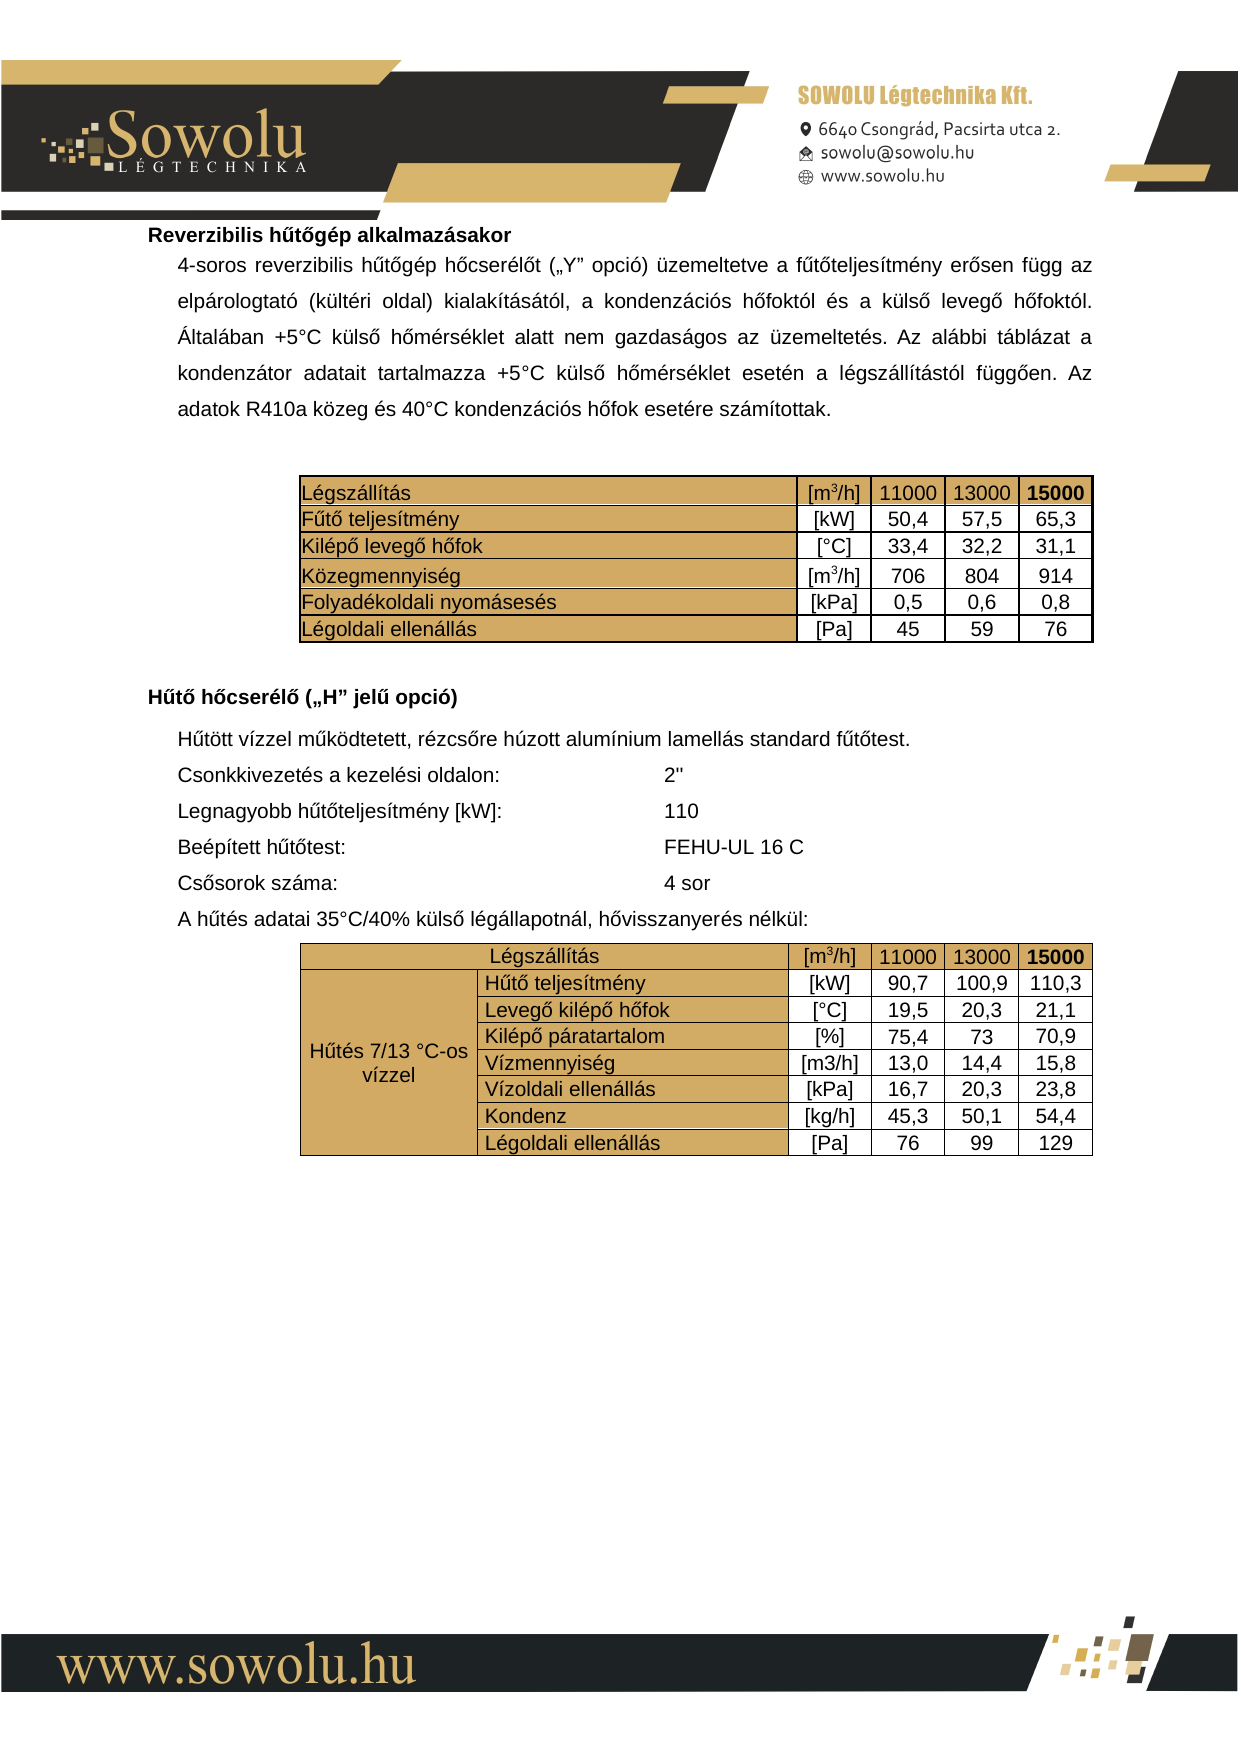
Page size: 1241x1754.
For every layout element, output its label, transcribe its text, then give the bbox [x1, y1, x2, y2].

table_cell Kondenz [478, 1103, 788, 1128]
table_cell [kW] [798, 506, 870, 531]
table_cell 19,5 [872, 997, 944, 1022]
table_cell 76 [1020, 616, 1091, 641]
table_cell 20,3 [945, 1076, 1018, 1102]
table_cell [kPa] [798, 589, 870, 614]
table_cell Közegmennyiség [301, 559, 796, 587]
table_cell 45 [872, 616, 944, 641]
table_cell 23,8 [1019, 1076, 1092, 1102]
table_header Légszállítás [301, 477, 796, 504]
table_cell Légoldali ellenállás [301, 616, 796, 641]
text Csonkkivezetés a kezelési oldalon: 2'' [177, 763, 1092, 787]
table_cell 804 [946, 559, 1018, 587]
table_cell 70,9 [1019, 1023, 1092, 1049]
text 4-soros reverzibilis hűtőgép hőcserélőt („Y” opció) üzemeltetve a fűtőteljesítmény erősen függ az elpárologtató (kültéri oldal) kialakításától, a kondenzációs hőfoktól és a külső levegő hőfoktól. Általában +5°C külső hőmérséklet alatt nem gazdaságos az üzemeltetés. Az alábbi táblázat a kondenzátor adatait tartalmazza +5°C külső hőmérséklet esetén a légszállítástól függően. Az adatok R410a közeg és 40°C kondenzációs hőfok esetére számítottak. [177, 253, 1092, 421]
table_cell 65,3 [1020, 506, 1091, 531]
table_cell Légoldali ellenállás [478, 1130, 788, 1155]
table_cell 73 [945, 1023, 1018, 1049]
table_header 11000 [872, 477, 944, 504]
table_cell 32,2 [946, 533, 1018, 558]
text Reverzibilis hűtőgép alkalmazásakor [148, 219, 1092, 247]
table_cell 50,4 [872, 506, 944, 531]
table_cell [kW] [789, 970, 871, 996]
table_cell 21,1 [1019, 997, 1092, 1022]
table_cell [Pa] [798, 616, 870, 641]
table_cell 15,8 [1019, 1050, 1092, 1075]
table_cell 13,0 [872, 1050, 944, 1075]
table_cell [Pa] [789, 1130, 871, 1155]
table_cell 33,4 [872, 533, 944, 558]
table_cell 45,3 [872, 1103, 944, 1128]
table_cell Kilépő páratartalom [478, 1023, 788, 1049]
picture [0, 1616, 1236, 1692]
table_cell 31,1 [1020, 533, 1091, 558]
table_cell Hűtés 7/13 °C-os vízzel [301, 970, 477, 1155]
table_cell 57,5 [946, 506, 1018, 531]
table_cell 50,1 [945, 1103, 1018, 1128]
table_cell [%] [789, 1023, 871, 1049]
table_cell 59 [946, 616, 1018, 641]
table_cell 20,3 [945, 997, 1018, 1022]
table_cell 16,7 [872, 1076, 944, 1102]
table_cell 0,8 [1020, 589, 1091, 614]
table_cell Hűtő teljesítmény [478, 970, 788, 996]
table_cell [°C] [789, 997, 871, 1022]
table_header 15000 [1020, 477, 1091, 504]
table_header 15000 [1019, 944, 1092, 969]
table_cell 14,4 [945, 1050, 1018, 1075]
table_header [m3/h] [789, 944, 871, 969]
table_cell 0,6 [946, 589, 1018, 614]
text A hűtés adatai 35°C/40% külső légállapotnál, hővisszanyerés nélkül: [177, 907, 1092, 931]
text Hűtő hőcserélő („H” jelű opció) [148, 685, 1092, 709]
table_header 13000 [945, 944, 1018, 969]
table_cell Folyadékoldali nyomásesés [301, 589, 796, 614]
table_cell 914 [1020, 559, 1091, 587]
table_header [m3/h] [798, 477, 870, 504]
table_cell [kPa] [789, 1076, 871, 1102]
table_header 13000 [946, 477, 1018, 504]
table_cell Kilépő levegő hőfok [301, 533, 796, 558]
table_cell [m3/h] [798, 559, 870, 587]
table_cell 129 [1019, 1130, 1092, 1155]
picture [0, 60, 1238, 219]
text Hűtött vízzel működtetett, rézcsőre húzott alumínium lamellás standard fűtőtest. [177, 727, 1092, 751]
table_cell 110,3 [1019, 970, 1092, 996]
table_header 11000 [872, 944, 944, 969]
table_cell 99 [945, 1130, 1018, 1155]
table_cell 90,7 [872, 970, 944, 996]
table_cell [kg/h] [789, 1103, 871, 1128]
table_cell 54,4 [1019, 1103, 1092, 1128]
table_cell 100,9 [945, 970, 1018, 996]
table_cell Fűtő teljesítmény [301, 506, 796, 531]
table_cell Vízmennyiség [478, 1050, 788, 1075]
table_cell Levegő kilépő hőfok [478, 997, 788, 1022]
table_cell 0,5 [872, 589, 944, 614]
table_cell [m3/h] [789, 1050, 871, 1075]
table_cell 75,4 [872, 1023, 944, 1049]
text Beépített hűtőtest: FEHU-UL 16 C [177, 835, 1092, 859]
text Csősorok száma: 4 sor [177, 871, 1092, 895]
table_header Légszállítás [301, 944, 788, 969]
table_cell Vízoldali ellenállás [478, 1076, 788, 1102]
text Legnagyobb hűtőteljesítmény [kW]: 110 [177, 799, 1092, 823]
table_cell [°C] [798, 533, 870, 558]
table_cell 76 [872, 1130, 944, 1155]
table_cell 706 [872, 559, 944, 587]
